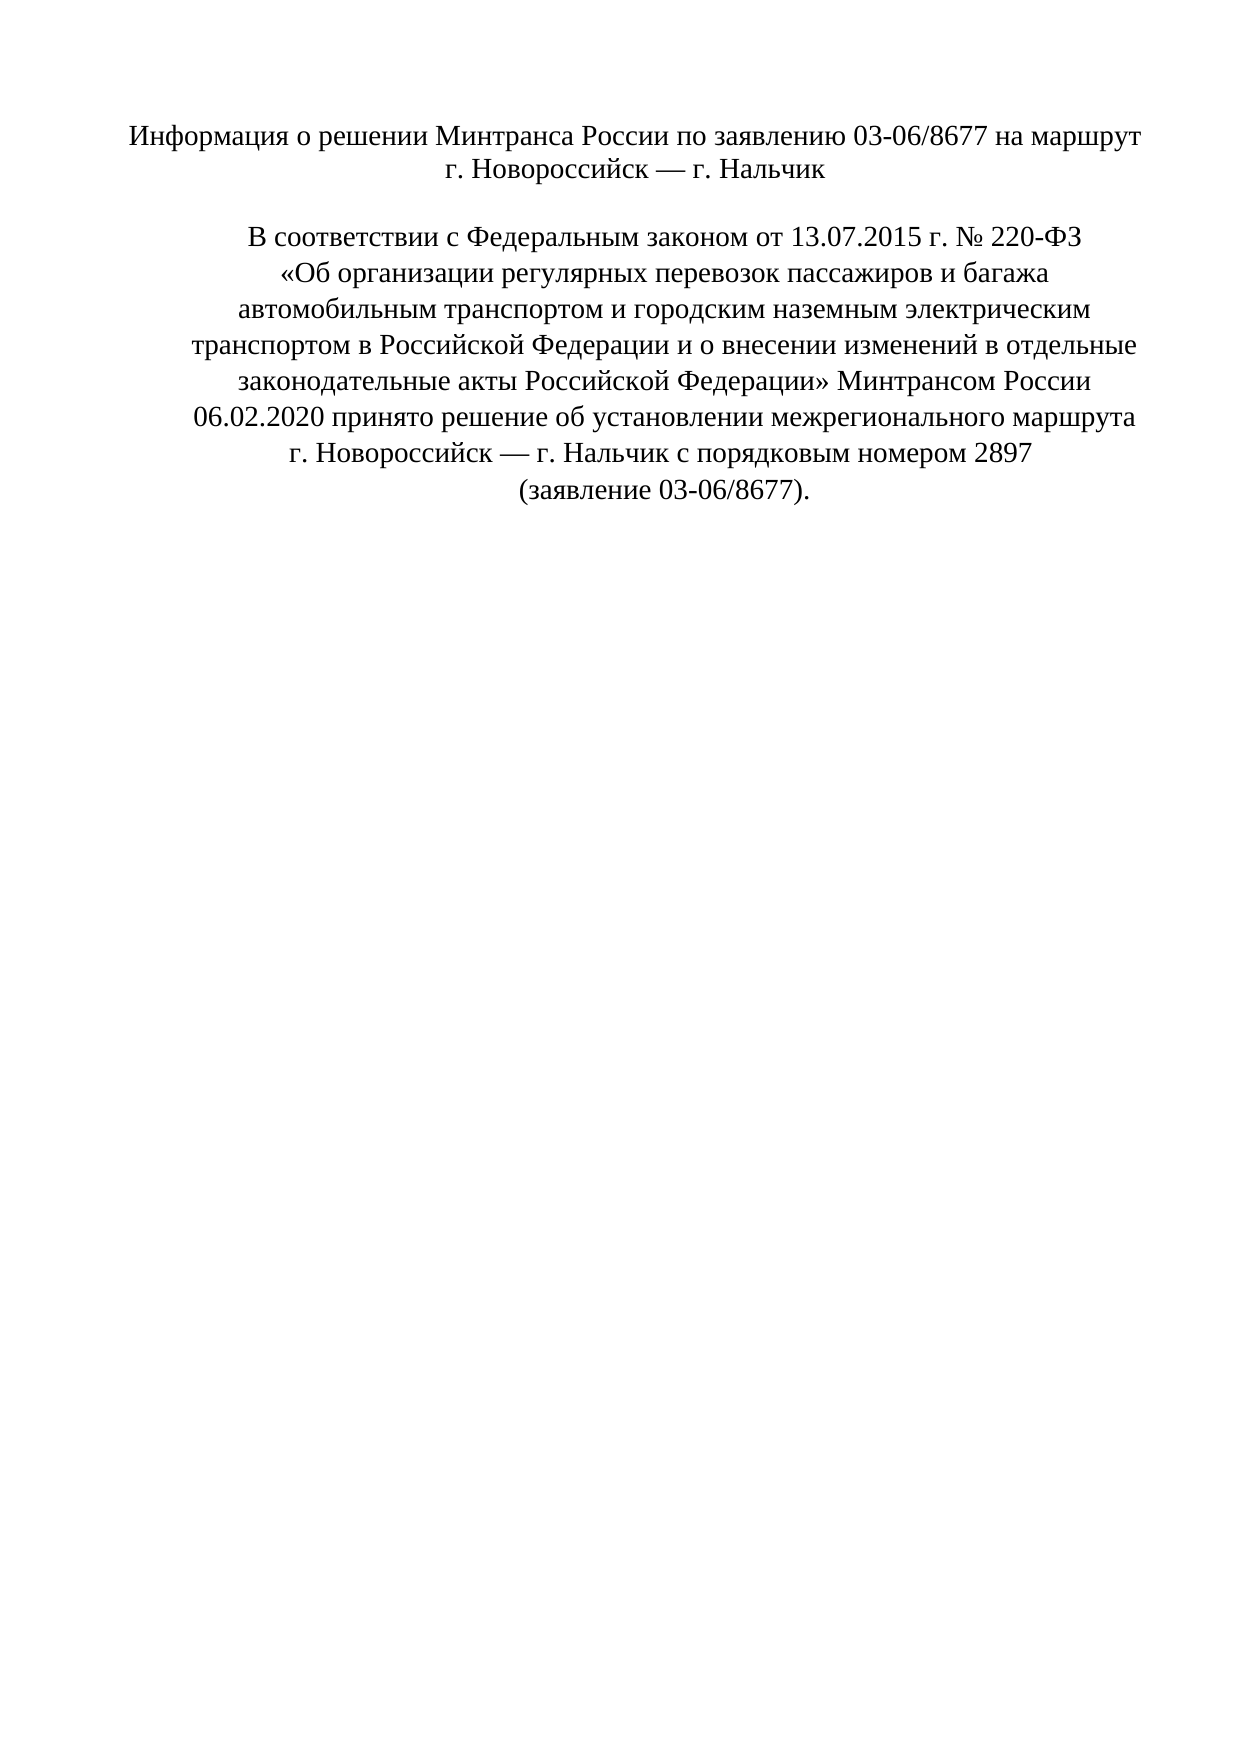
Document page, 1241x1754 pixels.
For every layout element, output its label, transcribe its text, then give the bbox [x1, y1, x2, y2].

text В соответствии с Федеральным законом от 13.07.2015 г. № 220-ФЗ «Об организации регулярных перевозок пассажиров и багажа автомобильным транспортом и городским наземным электрическим транспортом в Российской Федерации и о внесении изменений в отдельные законодательные акты Российской Федерации» Минтрансом России 06.02.2020 принято решение об установлении межрегионального маршрута г. Новороссийск — г. Нальчик с порядковым номером 2897 (заявление 03-06/8677). [177, 219, 1152, 505]
text Информация о решении Минтранса России по заявлению 03-06/8677 на маршрут г. Новороссийск — г. Нальчик [118, 118, 1152, 185]
